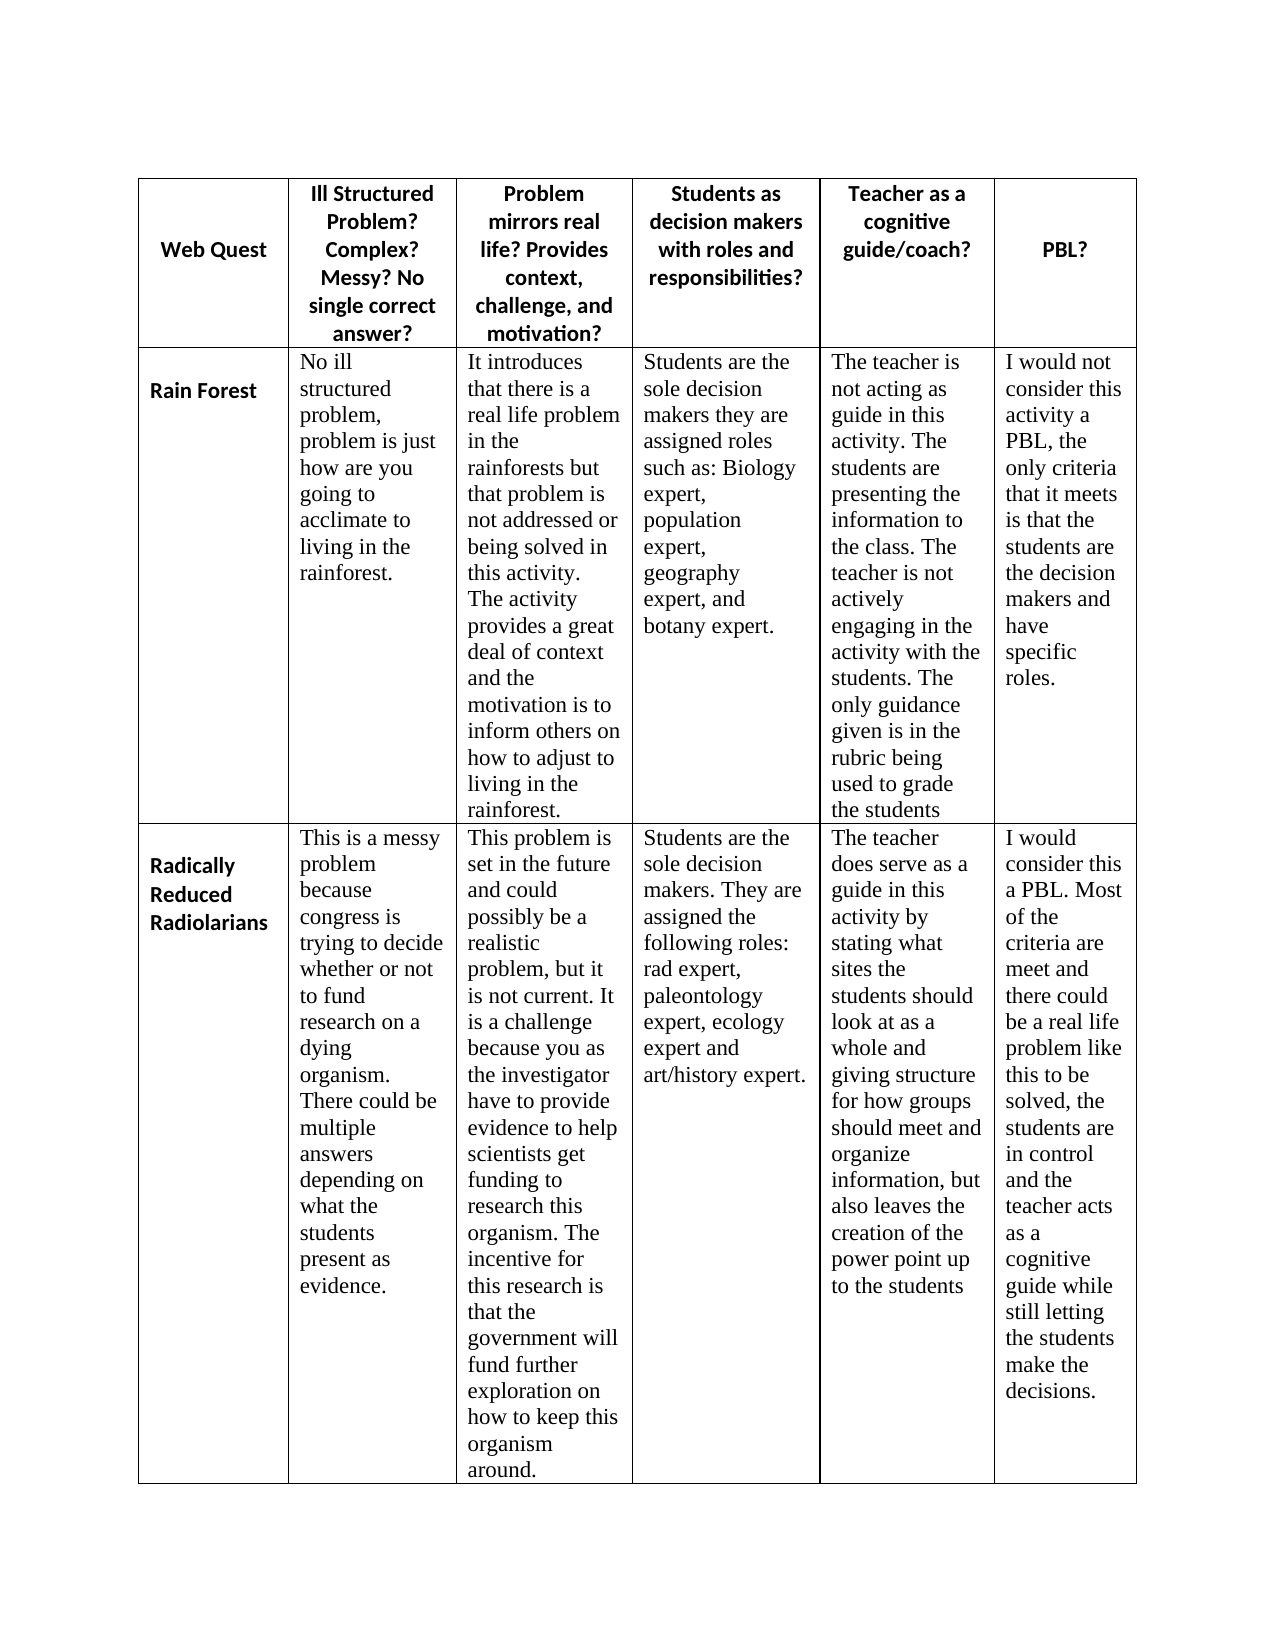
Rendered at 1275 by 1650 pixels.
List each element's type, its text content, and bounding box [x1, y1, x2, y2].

table_cell Radically Reduced Radiolarians [139, 824, 288, 1482]
table_cell This is a messy problem because congress is trying to decide whether or not to fund research on a dying organism. There could be multiple answers depending on what the students present as evidence. [289, 824, 456, 1482]
table_header Ill Structured Problem? Complex? Messy? No single correct answer? [289, 179, 456, 347]
table_cell Students are the sole decision makers. They are assigned the following roles: rad expert, paleontology expert, ecology expert and art/history expert. [633, 824, 819, 1482]
table_header Problem mirrors real life? Provides context, challenge, and motivation? [457, 179, 632, 347]
table_cell Rain Forest [139, 348, 288, 823]
table_cell No ill structured problem, problem is just how are you going to acclimate to living in the rainforest. [289, 348, 456, 823]
table_header Teacher as a cognitive guide/coach? [821, 179, 994, 347]
table_cell Students are the sole decision makers they are assigned roles such as: Biology expert, population expert, geography expert, and botany expert. [633, 348, 819, 823]
table_cell I would consider this a PBL. Most of the criteria are meet and there could be a real life problem like this to be solved, the students are in control and the teacher acts as a cognitive guide while still letting the students make the decisions. [995, 824, 1136, 1482]
table_cell I would not consider this activity a PBL, the only criteria that it meets is that the students are the decision makers and have specific roles. [995, 348, 1136, 823]
table_header Web Quest [139, 179, 288, 347]
table_cell It introduces that there is a real life problem in the rainforests but that problem is not addressed or being solved in this activity. The activity provides a great deal of context and the motivation is to inform others on how to adjust to living in the rainforest. [457, 348, 632, 823]
table_cell This problem is set in the future and could possibly be a realistic problem, but it is not current. It is a challenge because you as the investigator have to provide evidence to help scientists get funding to research this organism. The incentive for this research is that the government will fund further exploration on how to keep this organism around. [457, 824, 632, 1482]
table_header PBL? [995, 179, 1136, 347]
table_header Students as decision makers with roles and responsibilities? [633, 179, 819, 347]
table_cell The teacher is not acting as guide in this activity. The students are presenting the information to the class. The teacher is not actively engaging in the activity with the students. The only guidance given is in the rubric being used to grade the students [821, 348, 994, 823]
table_cell The teacher does serve as a guide in this activity by stating what sites the students should look at as a whole and giving structure for how groups should meet and organize information, but also leaves the creation of the power point up to the students [821, 824, 994, 1482]
